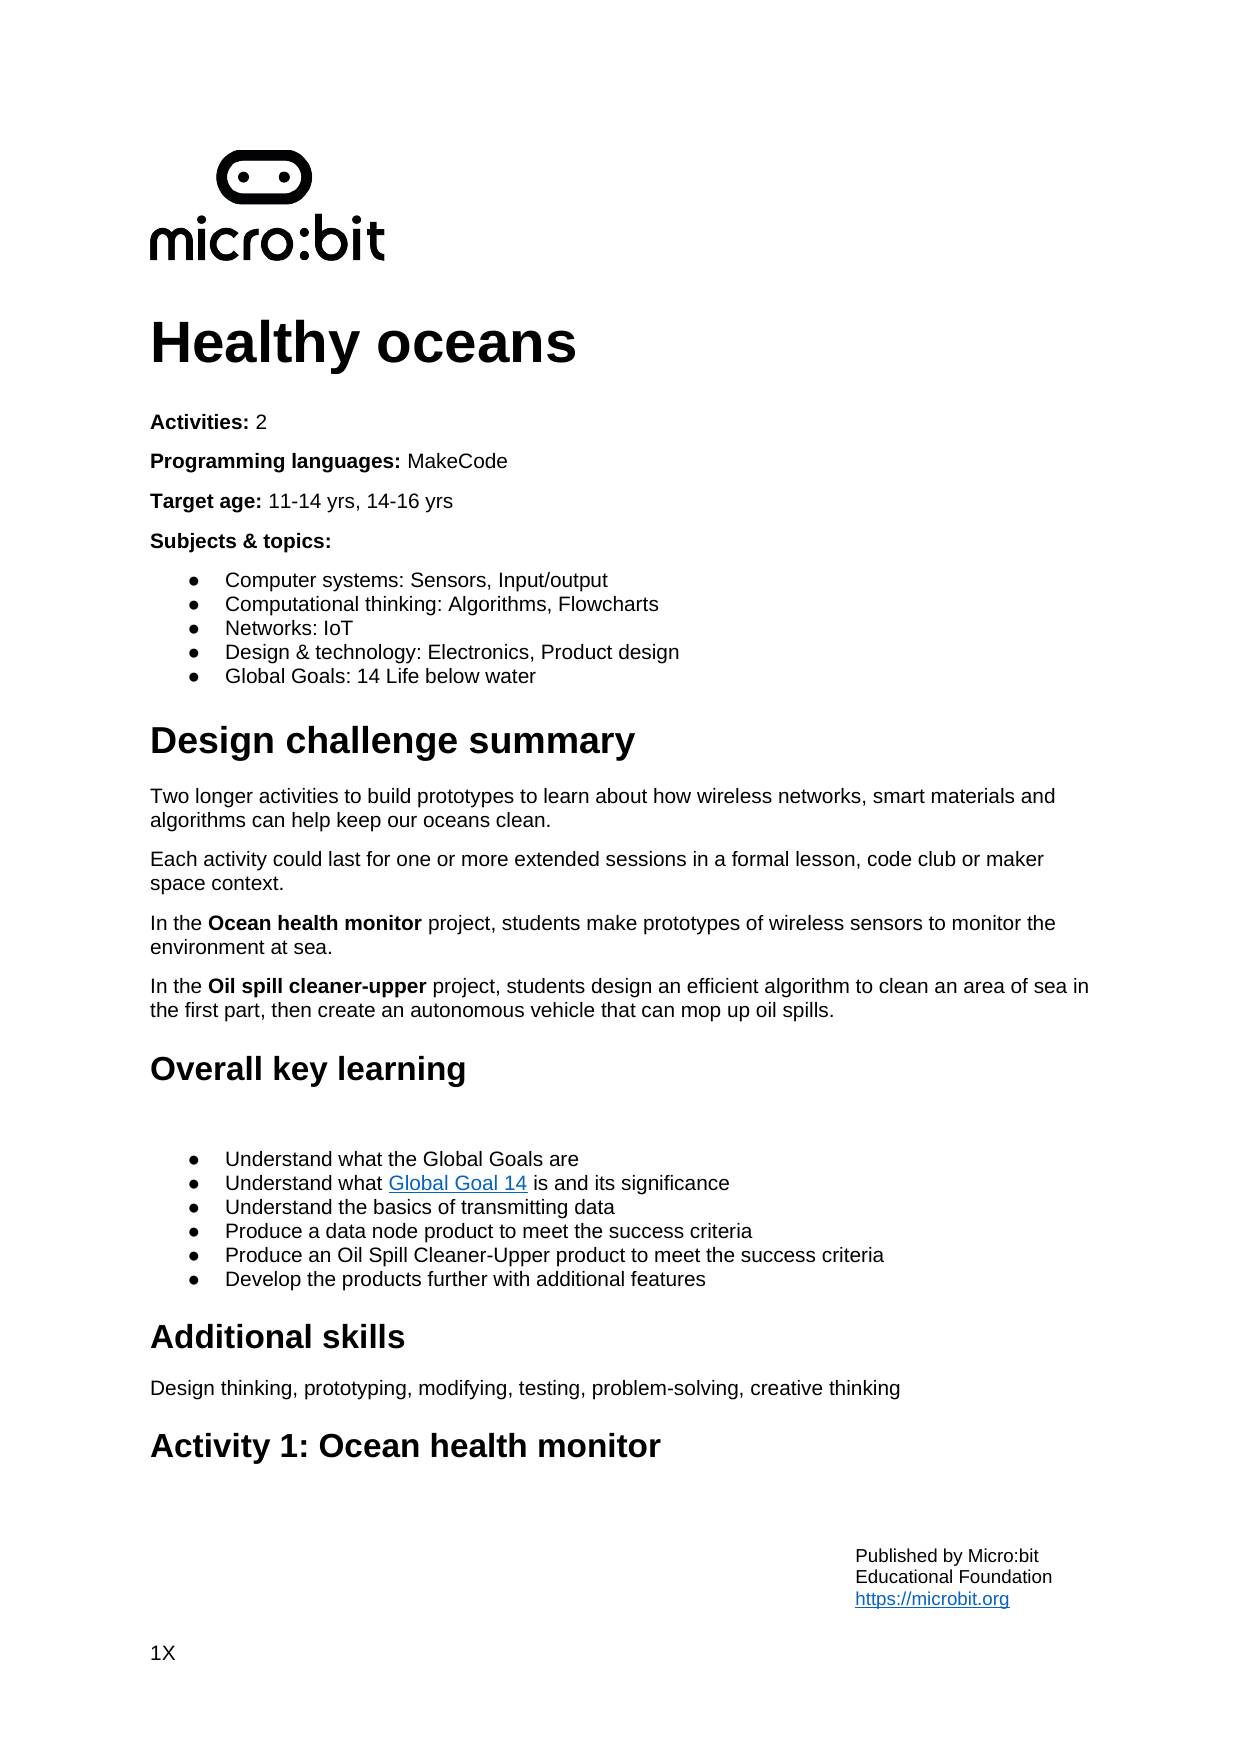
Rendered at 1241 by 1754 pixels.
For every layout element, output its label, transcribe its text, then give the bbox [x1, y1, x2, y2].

subtitle Additional skills [150, 1317, 1090, 1356]
list Design & technology: Electronics, Product design [187, 640, 1090, 664]
text Two longer activities to build prototypes to learn about how wireless networks, smart materials and algorithms can help keep our oceans clean. [150, 783, 1090, 831]
list Understand the basics of transmitting data [187, 1194, 1090, 1218]
list Produce an Oil Spill Cleaner-Upper product to meet the success criteria [187, 1242, 1090, 1266]
text Subjects & topics: [150, 528, 1090, 552]
title Healthy oceans [150, 308, 1090, 375]
picture [150, 150, 385, 261]
subtitle Overall key learning [150, 1049, 1090, 1087]
text Activities: 2 [150, 410, 1090, 434]
subtitle Design challenge summary [150, 718, 1090, 761]
list Produce a data node product to meet the success criteria [187, 1218, 1090, 1242]
text Design thinking, prototyping, modifying, testing, problem-solving, creative thinking [150, 1376, 1090, 1399]
list Networks: IoT [187, 616, 1090, 640]
list Develop the products further with additional features [187, 1266, 1090, 1290]
list Understand what the Global Goals are [187, 1147, 1090, 1171]
text In the Oil spill cleaner-upper project, students design an efficient algorithm to clean an area of sea in the first part, then create an autonomous vehicle that can mop up oil spills. [150, 974, 1090, 1022]
subtitle Activity 1: Ocean health monitor [150, 1426, 1090, 1464]
text Each activity could last for one or more extended sessions in a formal lesson, code club or maker space context. [150, 847, 1090, 895]
text Programming languages: MakeCode [150, 449, 1090, 473]
list Computer systems: Sensors, Input/output [187, 568, 1090, 592]
text In the Ocean health monitor project, students make prototypes of wireless sensors to monitor the environment at sea. [150, 911, 1090, 958]
list Computational thinking: Algorithms, Flowcharts [187, 592, 1090, 616]
list Understand what Global Goal 14 is and its significance [187, 1171, 1090, 1194]
text Target age: 11-14 yrs, 14-16 yrs [150, 489, 1090, 513]
list Global Goals: 14 Life below water [187, 664, 1090, 688]
